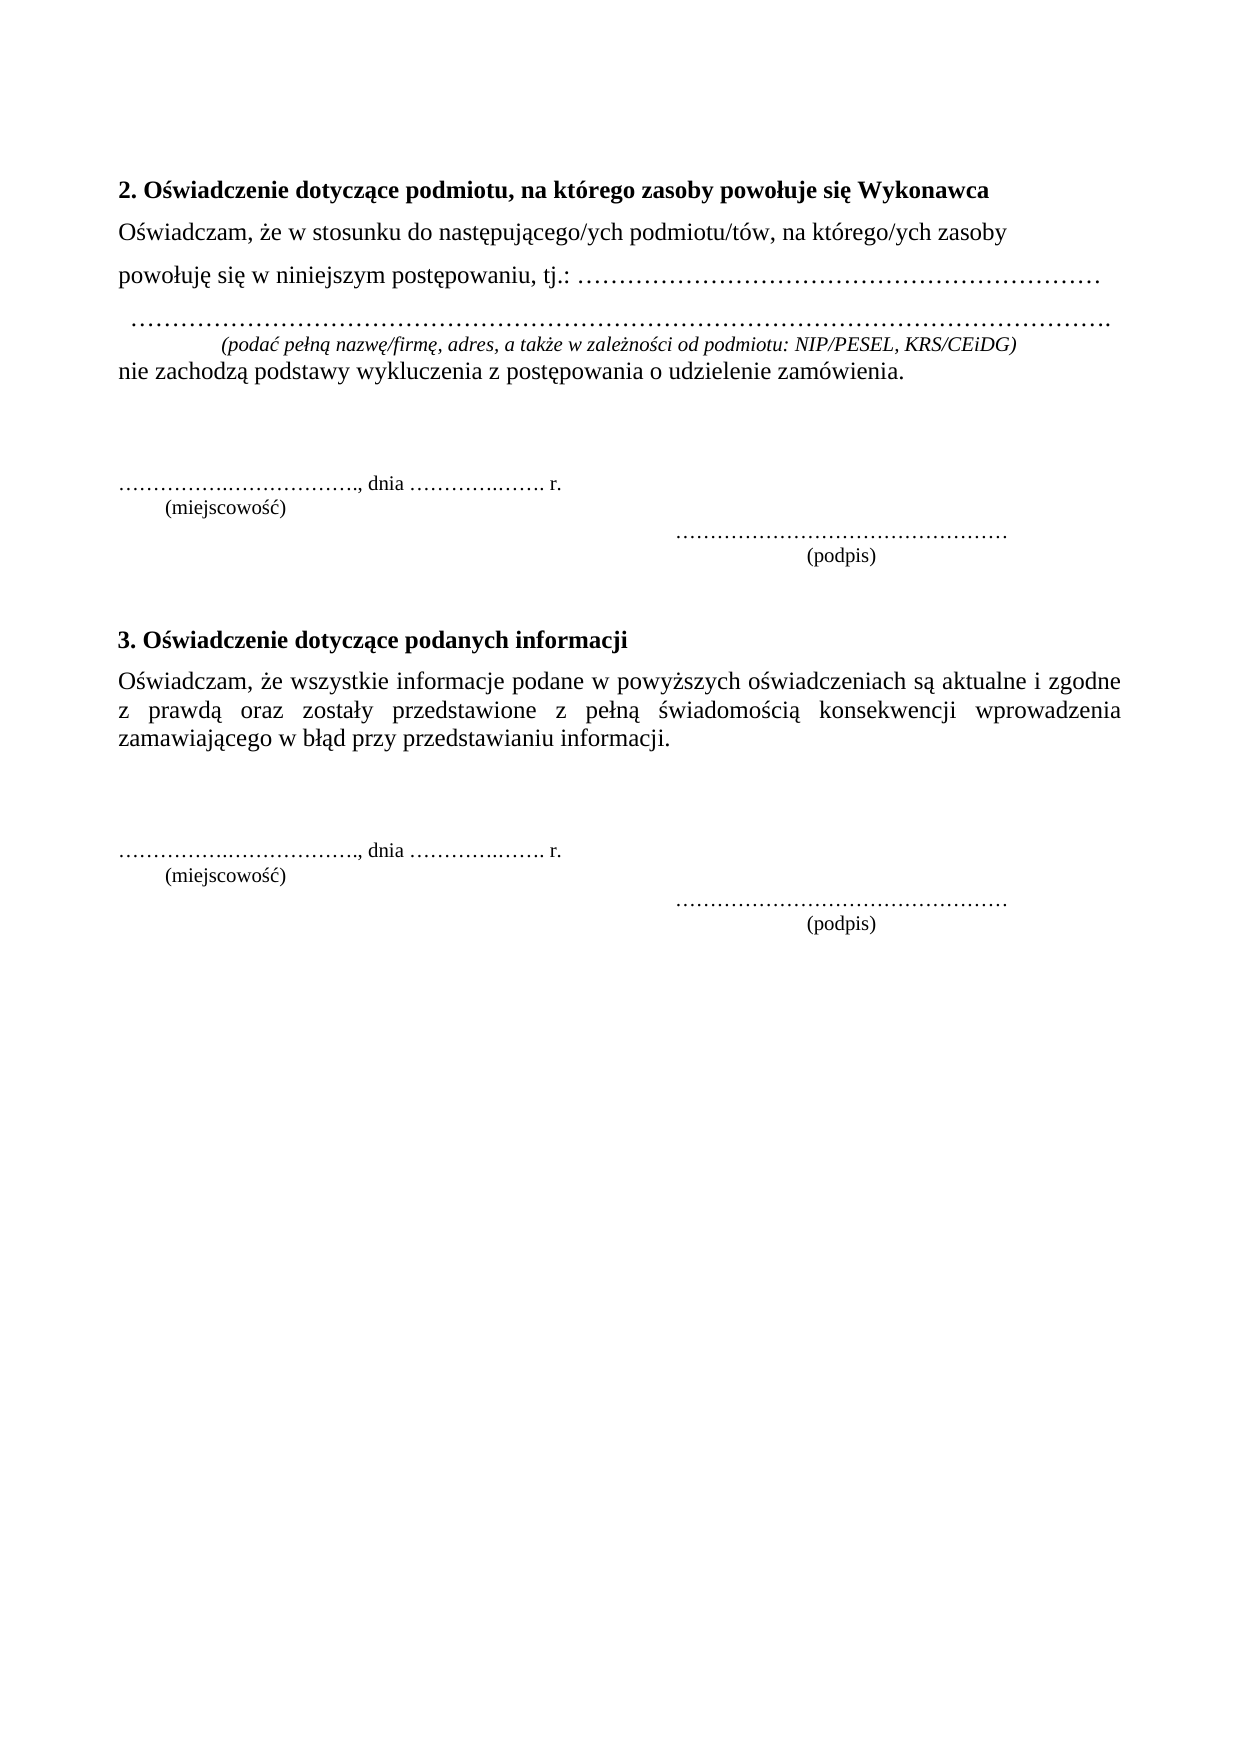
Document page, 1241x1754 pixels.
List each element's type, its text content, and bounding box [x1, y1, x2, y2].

text 2. Oświadczenie dotyczące podmiotu, na którego zasoby powołuje się Wykonawca [118, 176, 1122, 204]
text nie zachodzą podstawy wykluczenia z postępowania o udzielenie zamówienia. [118, 356, 1122, 385]
text ………………………………………………………………………………………………………. (podać pełną nazwę/firmę, adres, a także w zależności od podmiotu: NIP/PESEL, KRS/CEiDG) [118, 303, 1122, 356]
text Oświadczam, że w stosunku do następującego/ych podmiotu/tów, na którego/ych zasoby powołuję się w niniejszym postępowaniu, tj.: ……………………………………………………… [118, 217, 1122, 289]
text (podpis) [118, 543, 1122, 567]
text ………………………………………… [118, 519, 1122, 543]
text …………….………………., dnia ………….……. r. [118, 471, 1122, 495]
text (miejscowość) [118, 495, 1122, 519]
text 3. Oświadczenie dotyczące podanych informacji [117, 625, 1122, 653]
text Oświadczam, że wszystkie informacje podane w powyższych oświadczeniach są aktualne i zgodne z prawdą oraz zostały przedstawione z pełną świadomością konsekwencji wprowadzenia zamawiającego w błąd przy przedstawianiu informacji. [118, 666, 1122, 752]
text ………………………………………… [118, 887, 1122, 911]
text (miejscowość) [118, 862, 1122, 887]
text (podpis) [118, 911, 1122, 935]
text …………….………………., dnia ………….……. r. [118, 838, 1122, 862]
